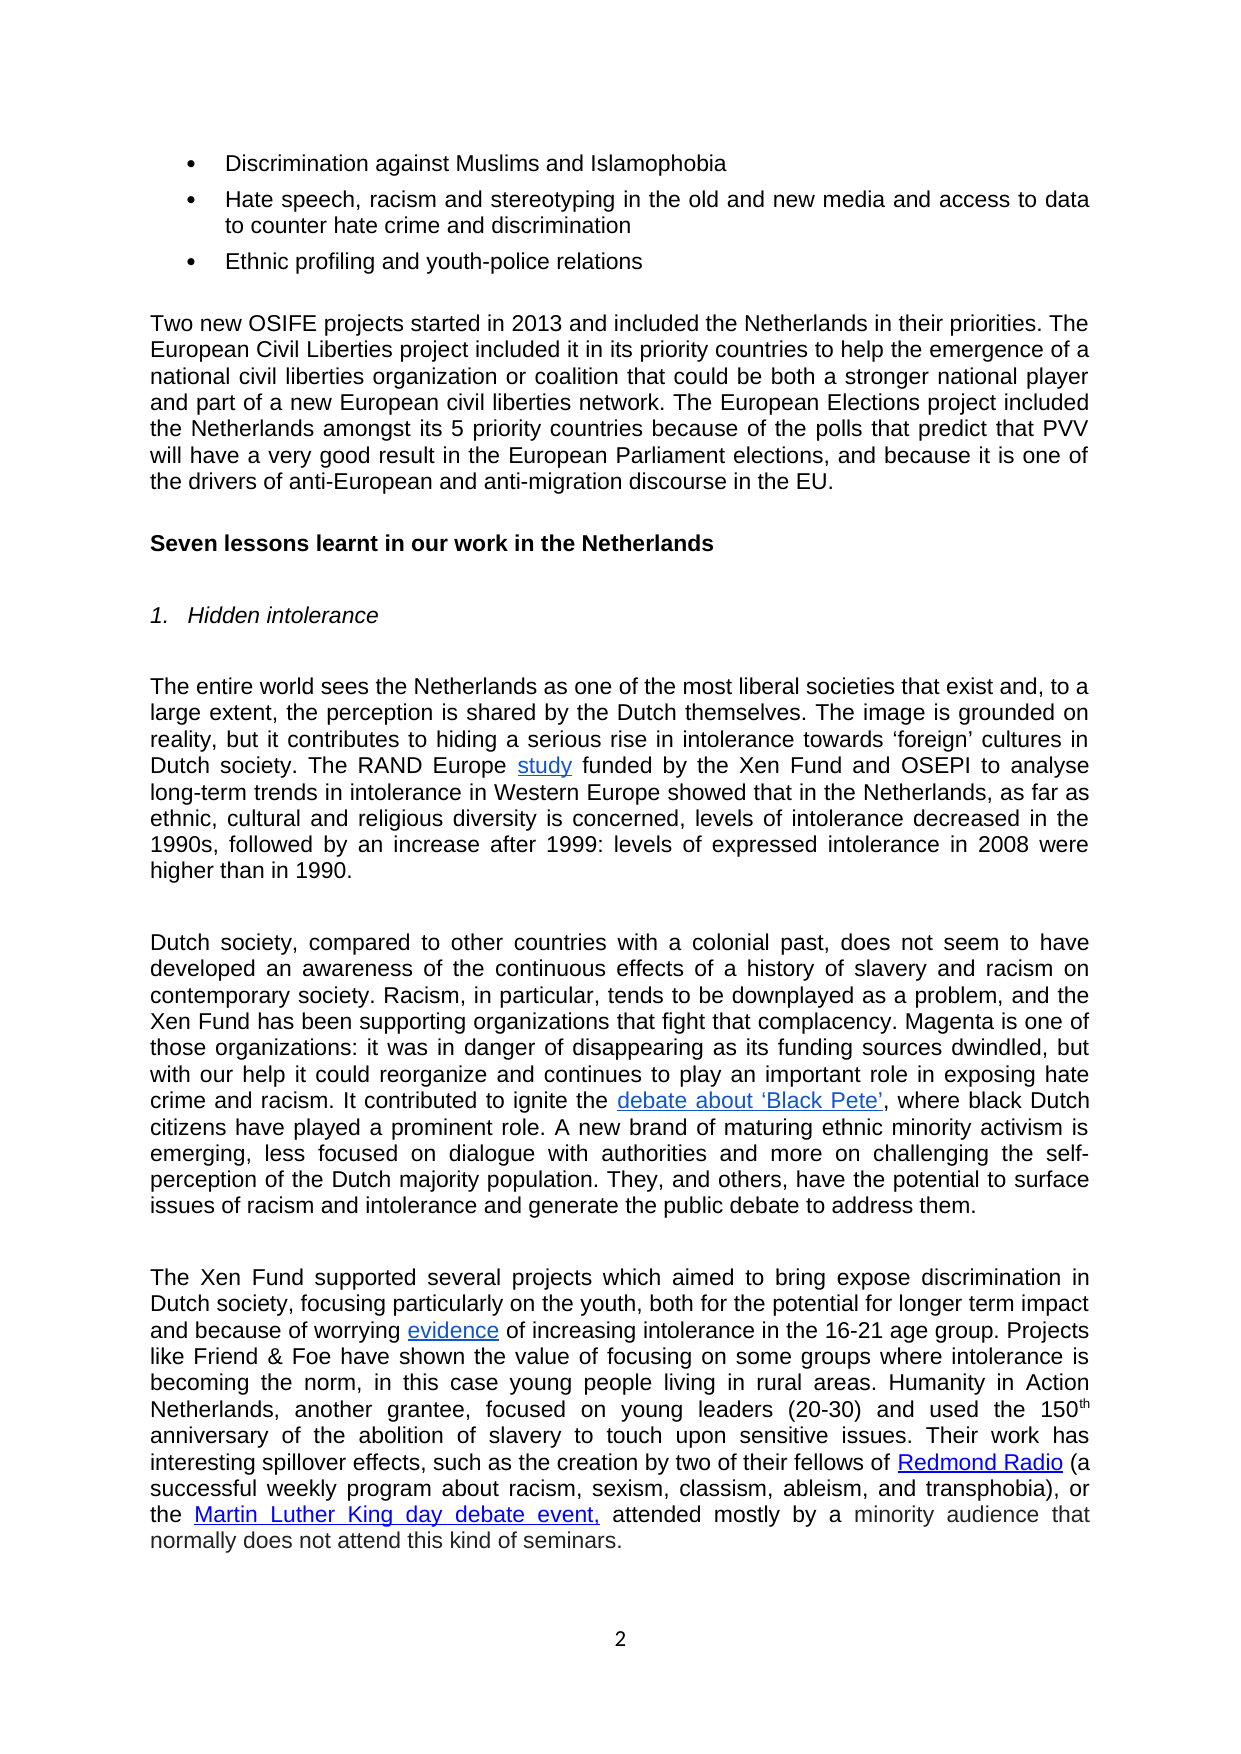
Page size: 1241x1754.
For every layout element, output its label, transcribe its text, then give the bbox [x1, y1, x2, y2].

text The Xen Fund supported several projects which aimed to bring expose discrimination in Dutch society, focusing particularly on the youth, both for the potential for longer term impact and because of worrying evidence of increasing intolerance in the 16-21 age group. Projects like Friend & Foe have shown the value of focusing on some groups where intolerance is becoming the norm, in this case young people living in rural areas. Humanity in Action Netherlands, another grantee, focused on young leaders (20-30) and used the 150th anniversary of the abolition of slavery to touch upon sensitive issues. Their work has interesting spillover effects, such as the creation by two of their fellows of Redmond Radio (a successful weekly program about racism, sexism, classism, ableism, and transphobia), or the Martin Luther King day debate event, attended mostly by a minority audience that normally does not attend this kind of seminars. [150, 1264, 1090, 1554]
list Discrimination against Muslims and Islamophobia [187, 150, 1090, 176]
list Hate speech, racism and stereotyping in the old and new media and access to data to counter hate crime and discrimination [187, 186, 1090, 238]
text Two new OSIFE projects started in 2013 and included the Netherlands in their priorities. The European Civil Liberties project included it in its priority countries to help the emergence of a national civil liberties organization or coalition that could be both a stronger national player and part of a new European civil liberties network. The European Elections project included the Netherlands amongst its 5 priority countries because of the polls that predict that PVV will have a very good result in the European Parliament elections, and because it is one of the drivers of anti-European and anti-migration discourse in the EU. [150, 310, 1090, 494]
text Seven lessons learnt in our work in the Netherlands [150, 530, 1090, 556]
list Ethnic profiling and youth-police relations [187, 248, 1090, 274]
text Dutch society, compared to other countries with a colonial past, does not seem to have developed an awareness of the continuous effects of a history of slavery and racism on contemporary society. Racism, in particular, tends to be downplayed as a problem, and the Xen Fund has been supporting organizations that fight that complacency. Magenta is one of those organizations: it was in danger of disappearing as its funding sources dwindled, but with our help it could reorganize and continues to play an important role in exposing hate crime and racism. It contributed to ignite the debate about ‘Black Pete’, where black Dutch citizens have played a prominent role. A new brand of maturing ethnic minority activism is emerging, less focused on dialogue with authorities and more on challenging the self-perception of the Dutch majority population. They, and others, have the potential to surface issues of racism and intolerance and generate the public debate to address them. [150, 929, 1090, 1219]
list Hidden intolerance [150, 602, 1090, 628]
text The entire world sees the Netherlands as one of the most liberal societies that exist and, to a large extent, the perception is shared by the Dutch themselves. The image is grounded on reality, but it contributes to hiding a serious rise in intolerance towards ‘foreign’ cultures in Dutch society. The RAND Europe study funded by the Xen Fund and OSEPI to analyse long-term trends in intolerance in Western Europe showed that in the Netherlands, as far as ethnic, cultural and religious diversity is concerned, levels of intolerance decreased in the 1990s, followed by an increase after 1999: levels of expressed intolerance in 2008 were higher than in 1990. [150, 673, 1090, 884]
